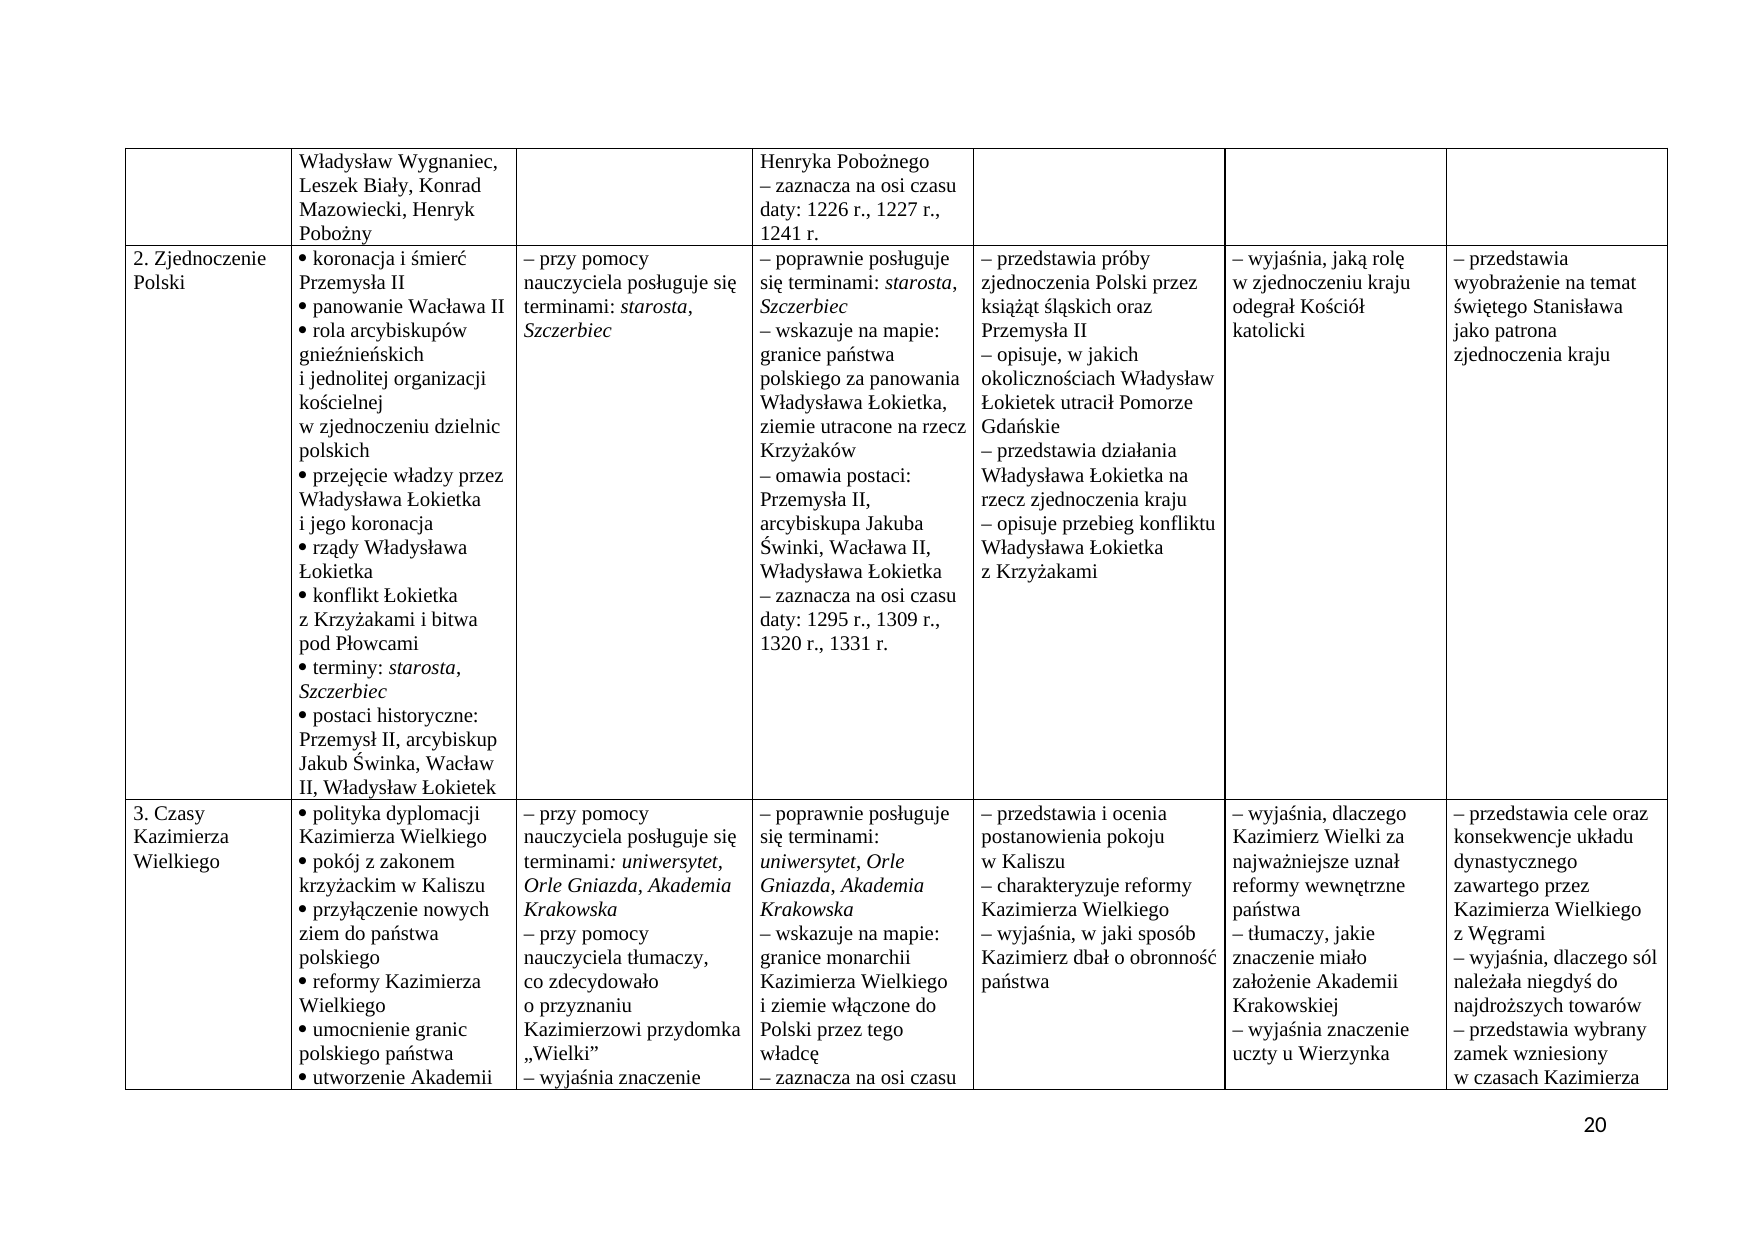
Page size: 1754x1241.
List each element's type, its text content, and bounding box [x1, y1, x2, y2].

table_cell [1447, 800, 1667, 1089]
table_cell – poprawnie posługuje się terminami: starosta, Szczerbiec – wskazuje na mapie: granice państwa polskiego za panowania Władysława Łokietka, ziemie utracone na rzecz Krzyżaków – omawia postaci: Przemysła II, arcybiskupa Jakuba Świnki, Wacława II, Władysława Łokietka – zaznacza na osi czasu daty: 1295 r., 1309 r., 1320 r., 1331 r. [753, 246, 973, 799]
table_cell 2. Zjednoczenie Polski [126, 246, 291, 799]
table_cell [292, 149, 516, 245]
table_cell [974, 149, 1224, 245]
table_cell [126, 800, 291, 1089]
table_cell – przy pomocy nauczyciela posługuje się terminami: starosta, Szczerbiec [517, 246, 752, 799]
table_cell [1447, 149, 1667, 245]
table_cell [974, 800, 1224, 1089]
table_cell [1226, 149, 1446, 245]
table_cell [753, 800, 973, 1089]
table_cell – wyjaśnia, jaką rolę w zjednoczeniu kraju odegrał Kościół katolicki [1226, 246, 1446, 799]
table_cell – przedstawia wyobrażenie na temat świętego Stanisława jako patrona zjednoczenia kraju [1447, 246, 1667, 799]
table_cell koronacja i śmierć Przemysła II panowanie Wacława II rola arcybiskupów gnieźnieńskich i jednolitej organizacji kościelnej w zjednoczeniu dzielnic polskich przejęcie władzy przez Władysława Łokietka i jego koronacja rządy Władysława Łokietka konflikt Łokietka z Krzyżakami i bitwa pod Płowcami terminy: starosta, Szczerbiec postaci historyczne: Przemysł II, arcybiskup Jakub Świnka, Wacław II, Władysław Łokietek [292, 246, 516, 799]
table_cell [1226, 800, 1446, 1089]
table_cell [126, 149, 291, 245]
table_cell – przedstawia próby zjednoczenia Polski przez książąt śląskich oraz Przemysła II – opisuje, w jakich okolicznościach Władysław Łokietek utracił Pomorze Gdańskie – przedstawia działania Władysława Łokietka na rzecz zjednoczenia kraju – opisuje przebieg konfliktu Władysława Łokietka z Krzyżakami [974, 246, 1224, 799]
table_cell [753, 149, 973, 245]
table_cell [517, 800, 752, 1089]
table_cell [292, 800, 516, 1089]
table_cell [517, 149, 752, 245]
